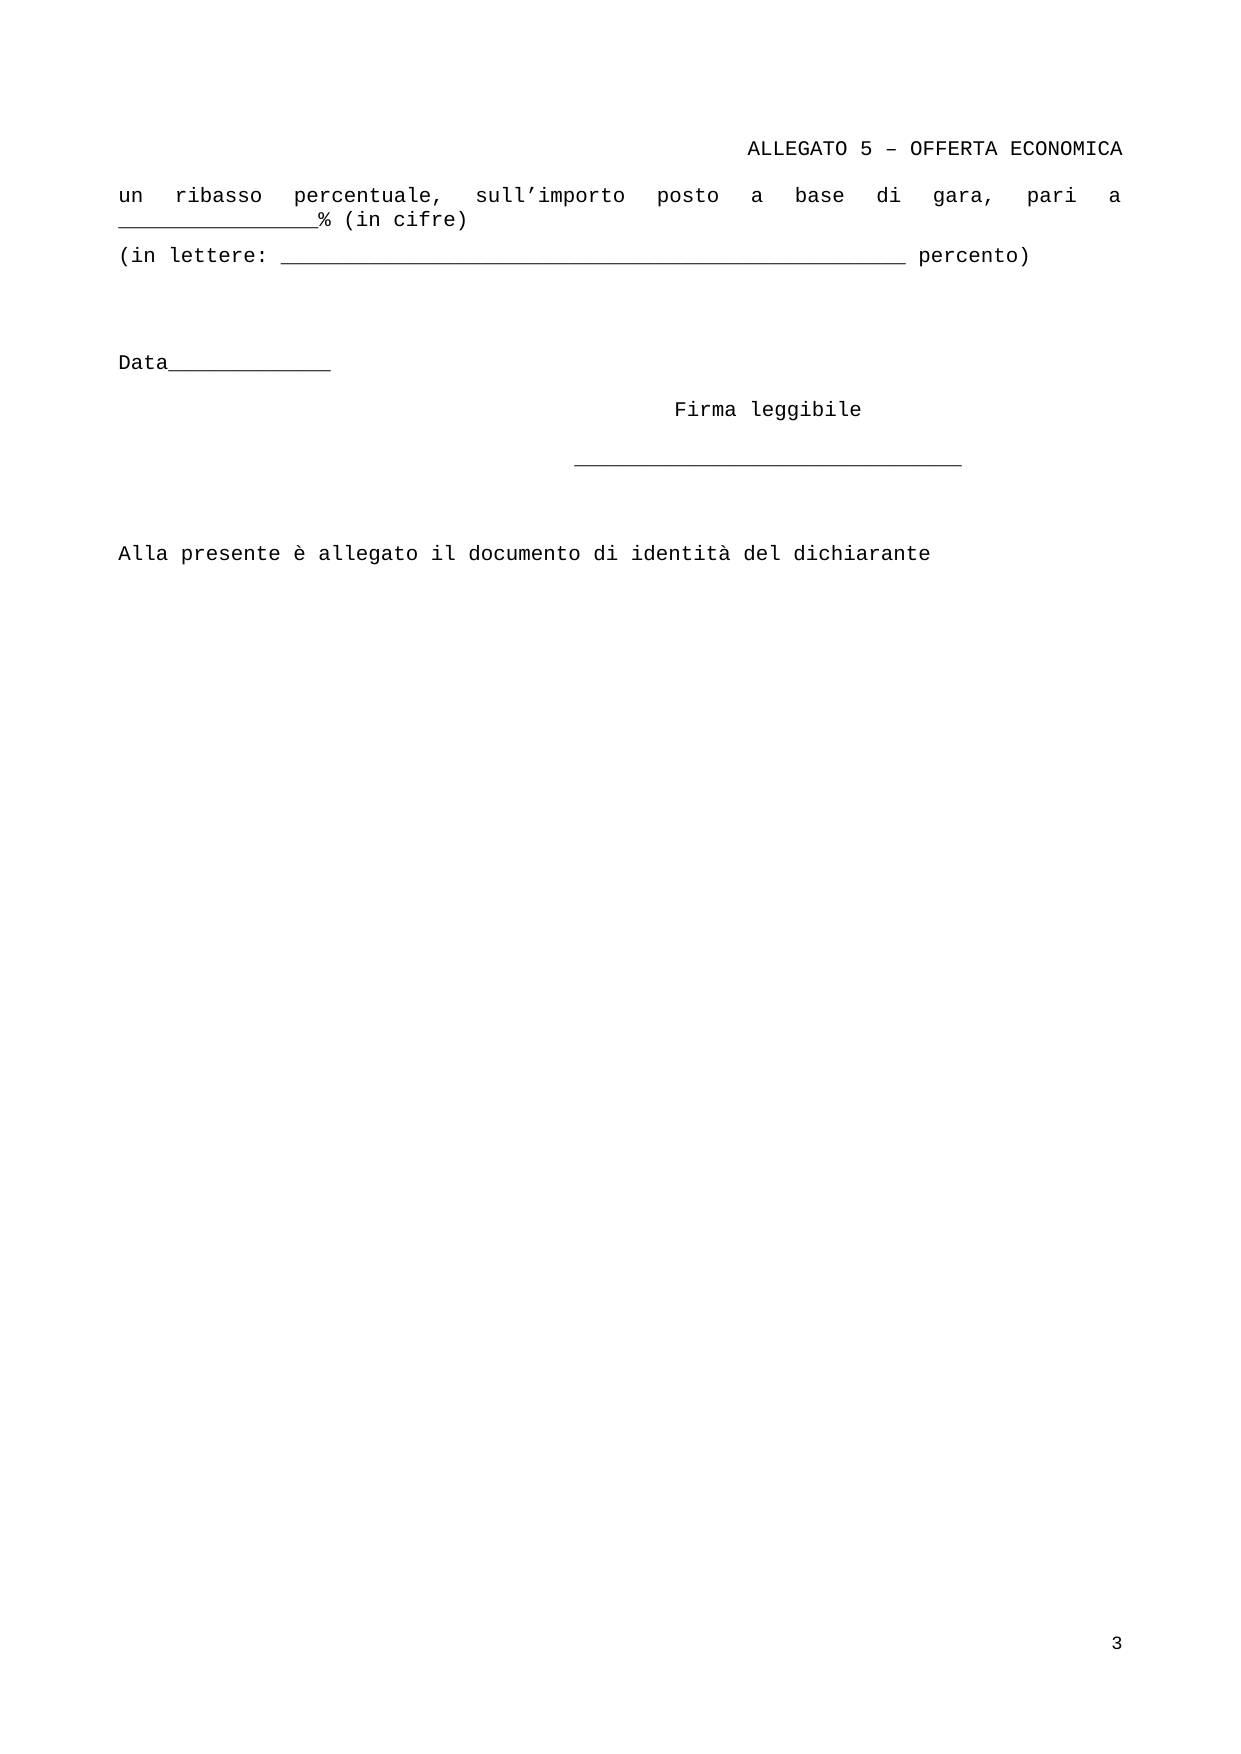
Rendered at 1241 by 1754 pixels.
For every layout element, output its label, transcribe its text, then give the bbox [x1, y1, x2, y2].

text Data_____________ [118, 352, 1122, 376]
text (in lettere: __________________________________________________ percento) [118, 245, 1122, 269]
text Firma leggibile [118, 399, 1122, 423]
text un ribasso percentuale, sull’importo posto a base di gara, pari a ________________% (in cifre) [118, 185, 1122, 232]
text _______________________________ [118, 447, 1122, 470]
text Alla presente è allegato il documento di identità del dichiarante [118, 543, 1122, 567]
